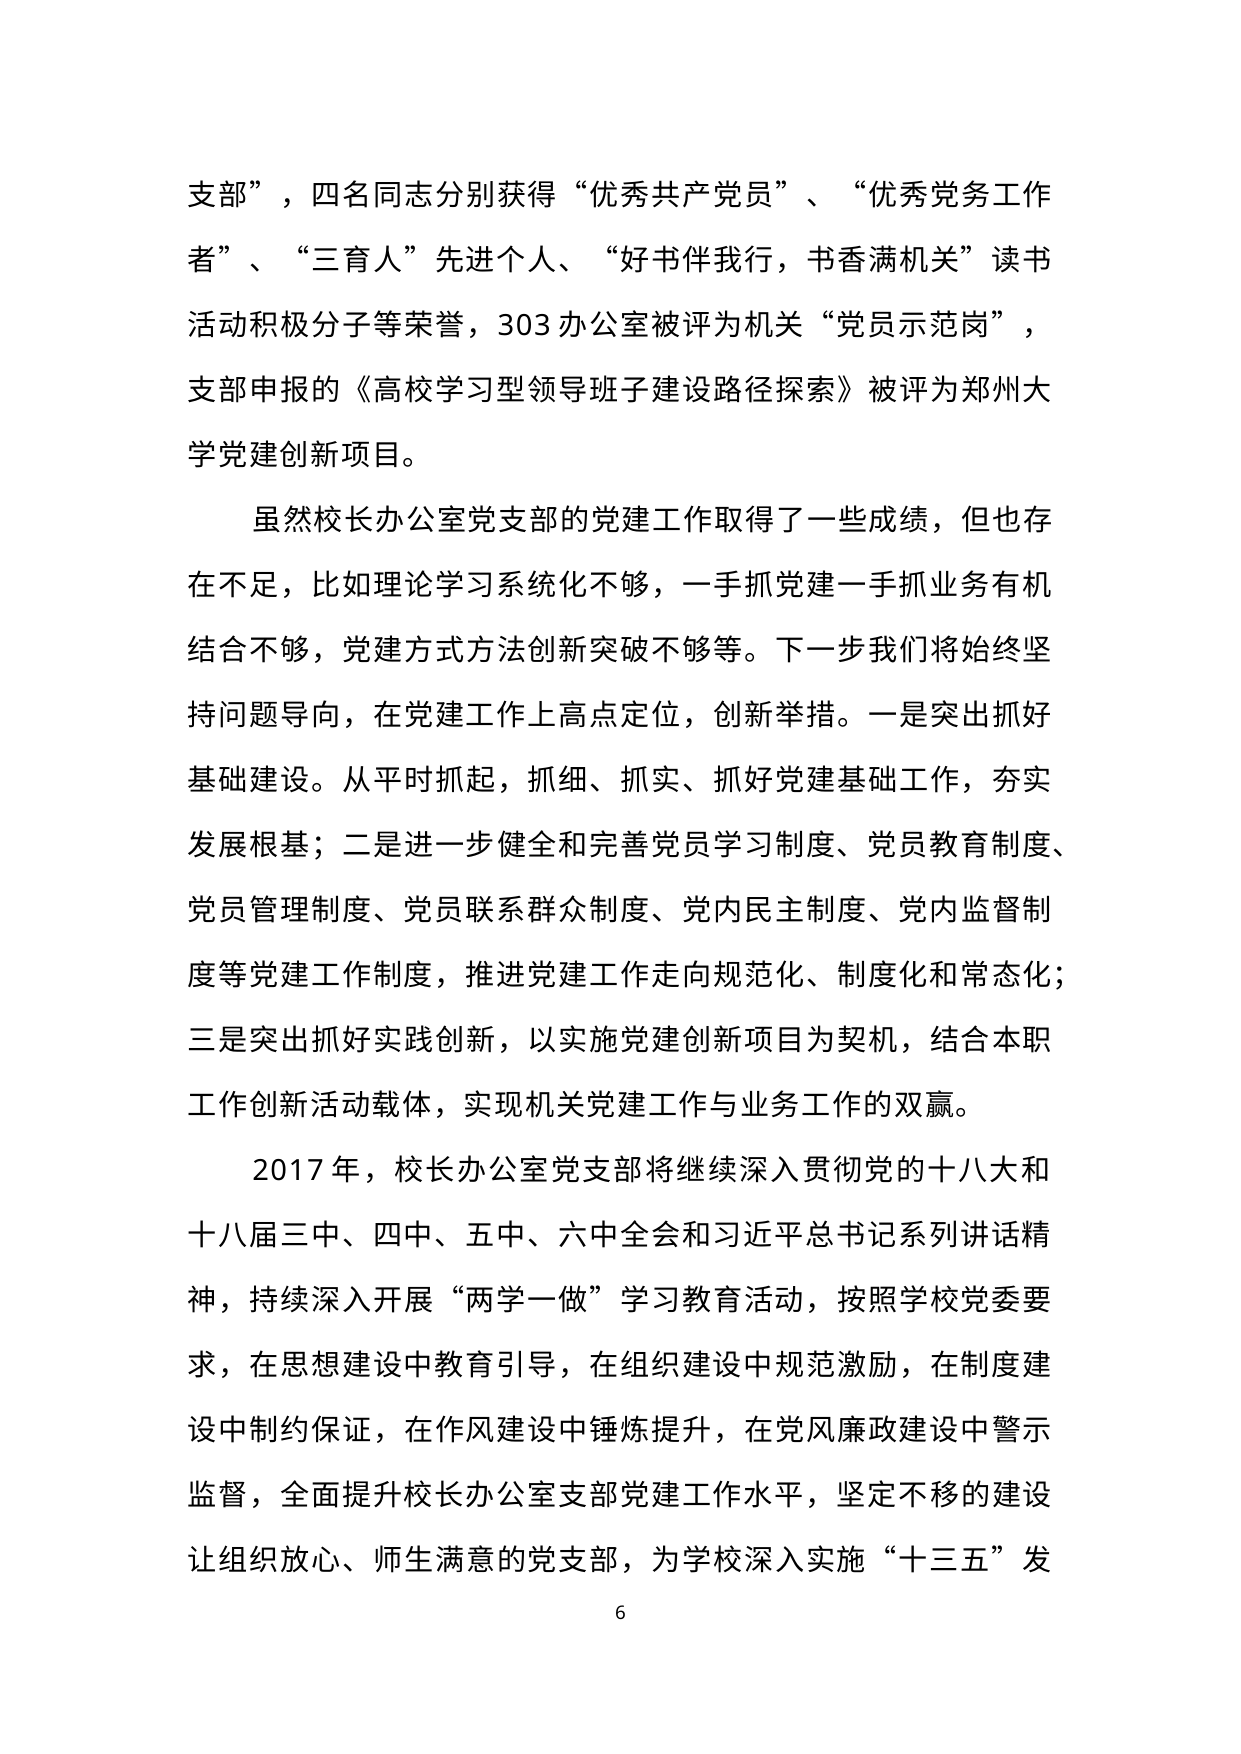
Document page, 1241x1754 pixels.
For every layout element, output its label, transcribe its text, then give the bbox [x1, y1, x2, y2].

text 虽然校长办公室党支部的党建工作取得了一些成绩，但也存在不足，比如理论学习系统化不够，一手抓党建一手抓业务有机结合不够，党建方式方法创新突破不够等。下一步我们将始终坚持问题导向，在党建工作上高点定位，创新举措。一是突出抓好基础建设。从平时抓起，抓细、抓实、抓好党建基础工作，夯实发展根基；二是进一步健全和完善党员学习制度、党员教育制度、党员管理制度、党员联系群众制度、党内民主制度、党内监督制度等党建工作制度，推进党建工作走向规范化、制度化和常态化；三是突出抓好实践创新，以实施党建创新项目为契机，结合本职工作创新活动载体，实现机关党建工作与业务工作的双赢。 [187, 485, 1053, 1135]
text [187, 160, 1053, 485]
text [187, 1135, 1053, 1590]
